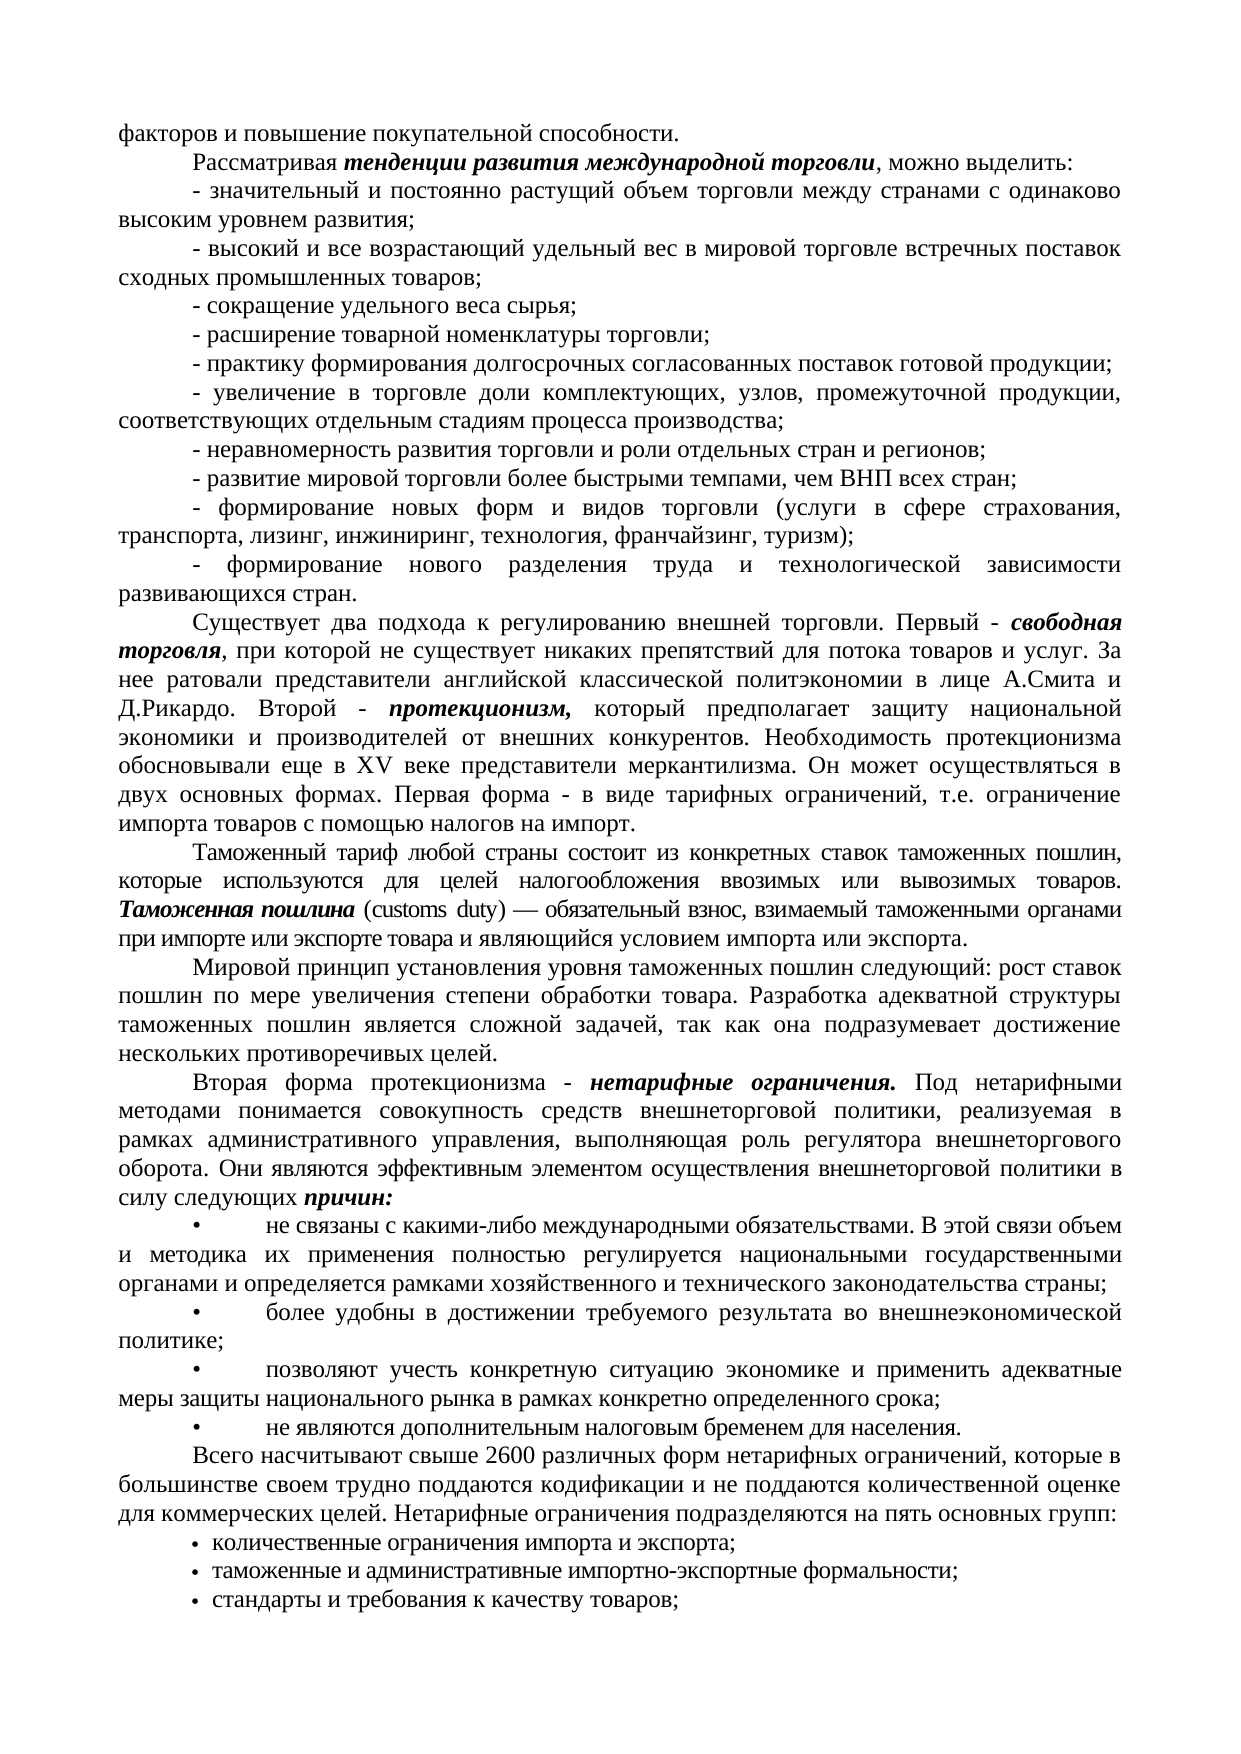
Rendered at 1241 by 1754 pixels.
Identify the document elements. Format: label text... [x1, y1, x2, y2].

text Вторая форма протекционизма - нетарифные ограничения. Под нетарифными методами понимается совокупность средств внешнеторговой политики, реализуемая в рамках административного управления, выполняющая роль регулятора внешнеторгового оборота. Они являются эффективным элементом осуществления внешнеторговой политики в силу следующих причин: [118, 1067, 1122, 1211]
text - высокий и все возрастающий удельный вес в мировой торговле встречных поставок сходных промышленных товаров; [118, 233, 1122, 291]
text - формирование нового разделения труда и технологической зависимости развивающихся стран. [118, 549, 1122, 607]
list стандарты и требования к качеству товаров; [118, 1584, 1122, 1613]
list не связаны с какими-либо международными обязательствами. В этой связи объем и методика их применения полностью регулируется национальными государственными органами и определяется рамками хозяйственного и технического законодательства страны; [118, 1211, 1122, 1297]
text Таможенный тариф любой страны состоит из конкретных ставок таможенных пошлин, которые используются для целей налогообложения ввозимых или вывозимых товаров. Таможенная пошлина (customs duty) — обязательный взнос, взимаемый таможенными органами при импорте или экспорте товара и являющийся условием импорта или экспорта. [118, 837, 1122, 952]
text - развитие мировой торговли более быстрыми темпами, чем ВНП всех стран; [118, 463, 1122, 492]
list количественные ограничения импорта и экспорта; [118, 1527, 1122, 1556]
list позволяют учесть конкретную ситуацию экономике и применить адекватные меры защиты национального рынка в рамках конкретно определенного срока; [118, 1354, 1122, 1412]
text Мировой принцип установления уровня таможенных пошлин следующий: рост ставок пошлин по мере увеличения степени обработки товара. Разработка адекватной структуры таможенных пошлин является сложной задачей, так как она подразумевает достижение нескольких противоречивых целей. [118, 952, 1122, 1067]
text - значительный и постоянно растущий объем торговли между странами с одинаково высоким уровнем развития; [118, 176, 1122, 233]
list таможенные и административные импортно-экспортные формальности; [118, 1556, 1122, 1584]
text Всего насчитывают свыше 2600 различных форм нетарифных ограничений, которые в большинстве своем трудно поддаются кодификации и не поддаются количественной оценке для коммерческих целей. Нетарифные ограничения подразделяются на пять основных групп: [118, 1441, 1122, 1527]
list не являются дополнительным налоговым бременем для населения. [118, 1412, 1122, 1441]
text - увеличение в торговле доли комплектующих, узлов, промежуточной продукции, соответствующих отдельным стадиям процесса производства; [118, 377, 1122, 434]
text Существует два подхода к регулированию внешней торговли. Первый - свободная торговля, при которой не существует никаких препятствий для потока товаров и услуг. За нее ратовали представители английской классической политэкономии в лице А.Смита и Д.Рикардо. Второй - протекционизм, который предполагает защиту национальной экономики и производителей от внешних конкурентов. Необходимость протекционизма обосновывали еще в ХV веке представители меркантилизма. Он может осуществляться в двух основных формах. Первая форма - в виде тарифных ограничений, т.е. ограничение импорта товаров с помощью налогов на импорт. [118, 607, 1122, 837]
text - практику формирования долгосрочных согласованных поставок готовой продукции; [118, 348, 1122, 377]
list более удобны в достижении требуемого результата во внешнеэкономической политике; [118, 1297, 1122, 1354]
text - сокращение удельного веса сырья; [118, 291, 1122, 319]
text - неравномерность развития торговли и роли отдельных стран и регионов; [118, 434, 1122, 463]
text - формирование новых форм и видов торговли (услуги в сфере страхования, транспорта, лизинг, инжиниринг, технология, франчайзинг, туризм); [118, 492, 1122, 549]
text Рассматривая тенденции развития международной торговли, можно выделить: [118, 147, 1122, 176]
text - расширение товарной номенклатуры торговли; [118, 319, 1122, 348]
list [118, 118, 1122, 147]
